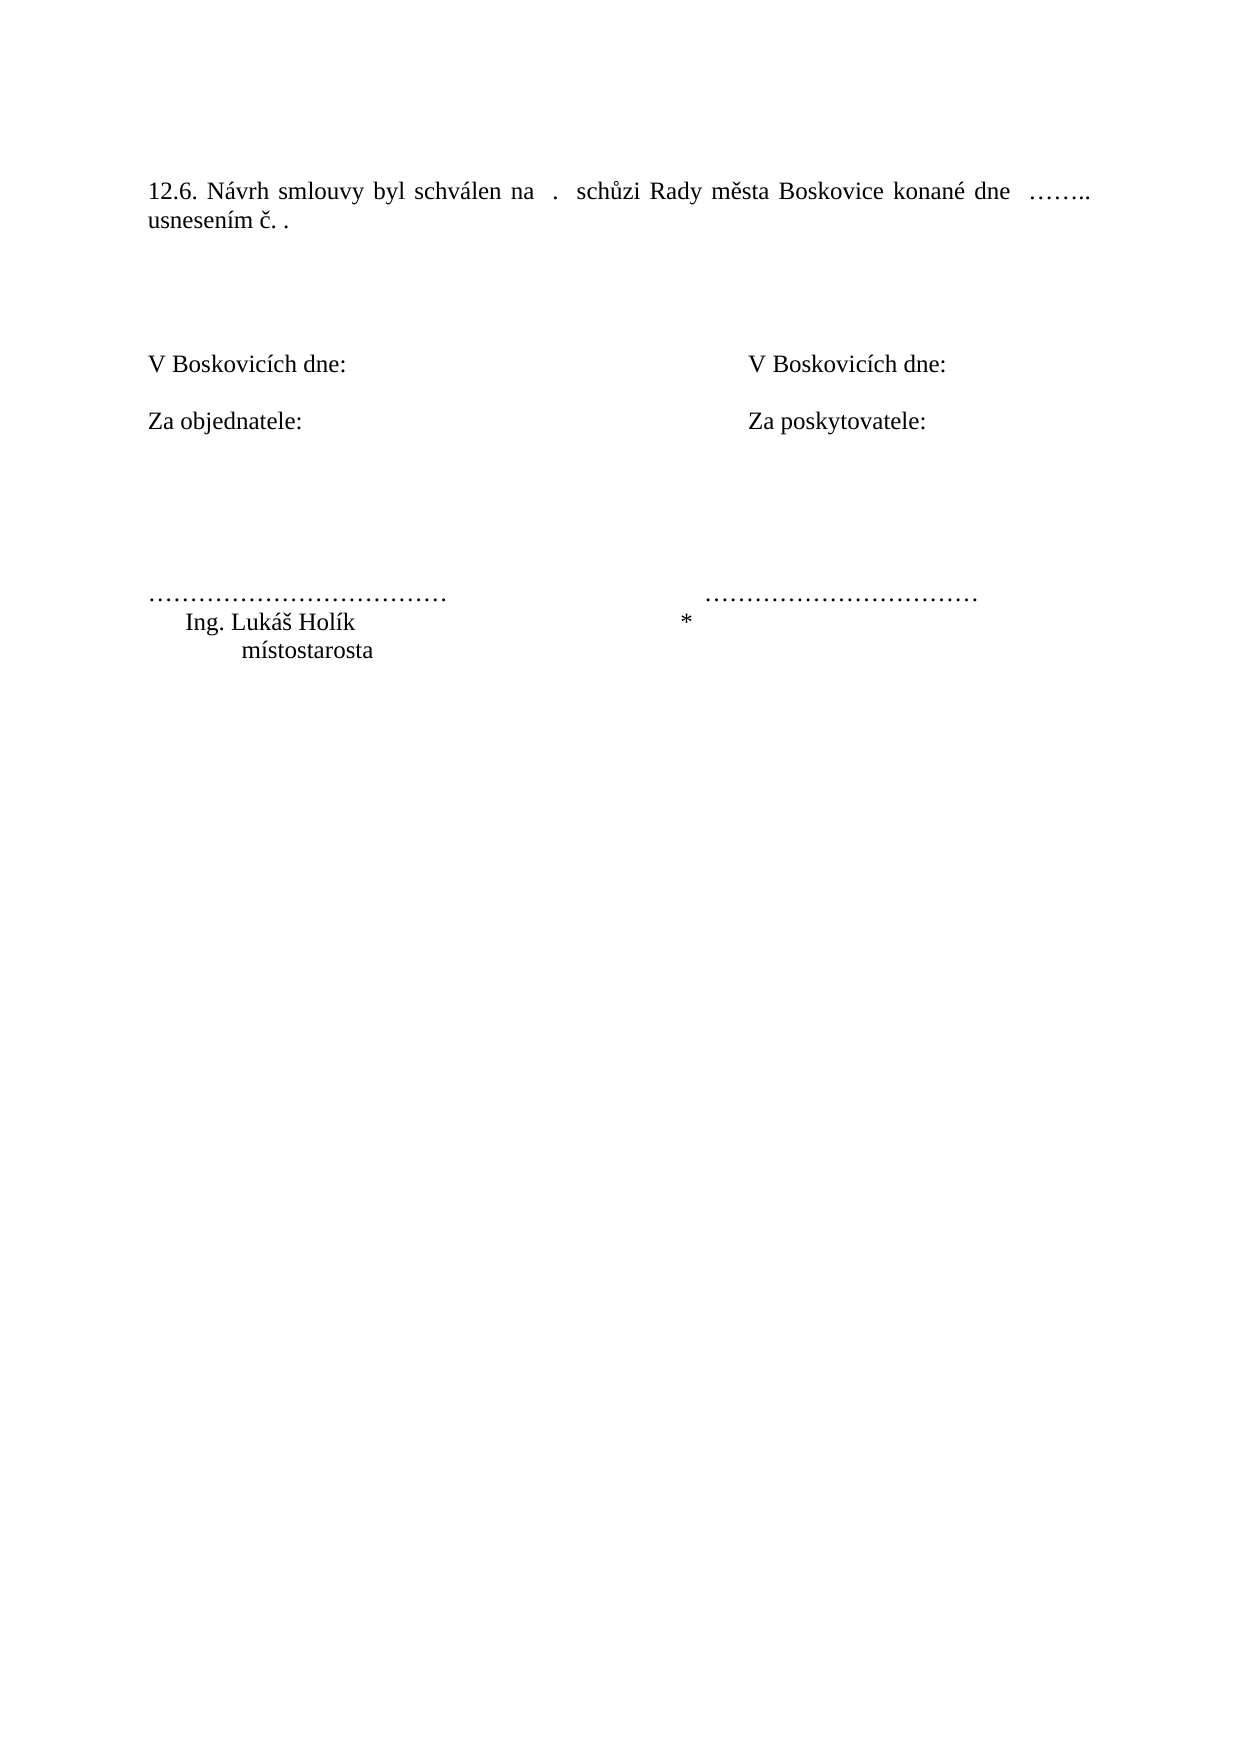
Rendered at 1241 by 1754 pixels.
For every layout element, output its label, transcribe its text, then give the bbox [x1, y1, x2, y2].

text V Boskovicích dne: V Boskovicích dne: [148, 349, 1093, 378]
text místostarosta [148, 636, 1093, 664]
text ……………………………… …………………………… [148, 578, 1093, 607]
text Ing. Lukáš Holík * [148, 607, 1093, 636]
text Za objednatele: Za poskytovatele: [148, 406, 1093, 435]
text 12.6. Návrh smlouvy byl schválen na . schůzi Rady města Boskovice konané dne …….. usnesením č. . [148, 176, 1093, 234]
